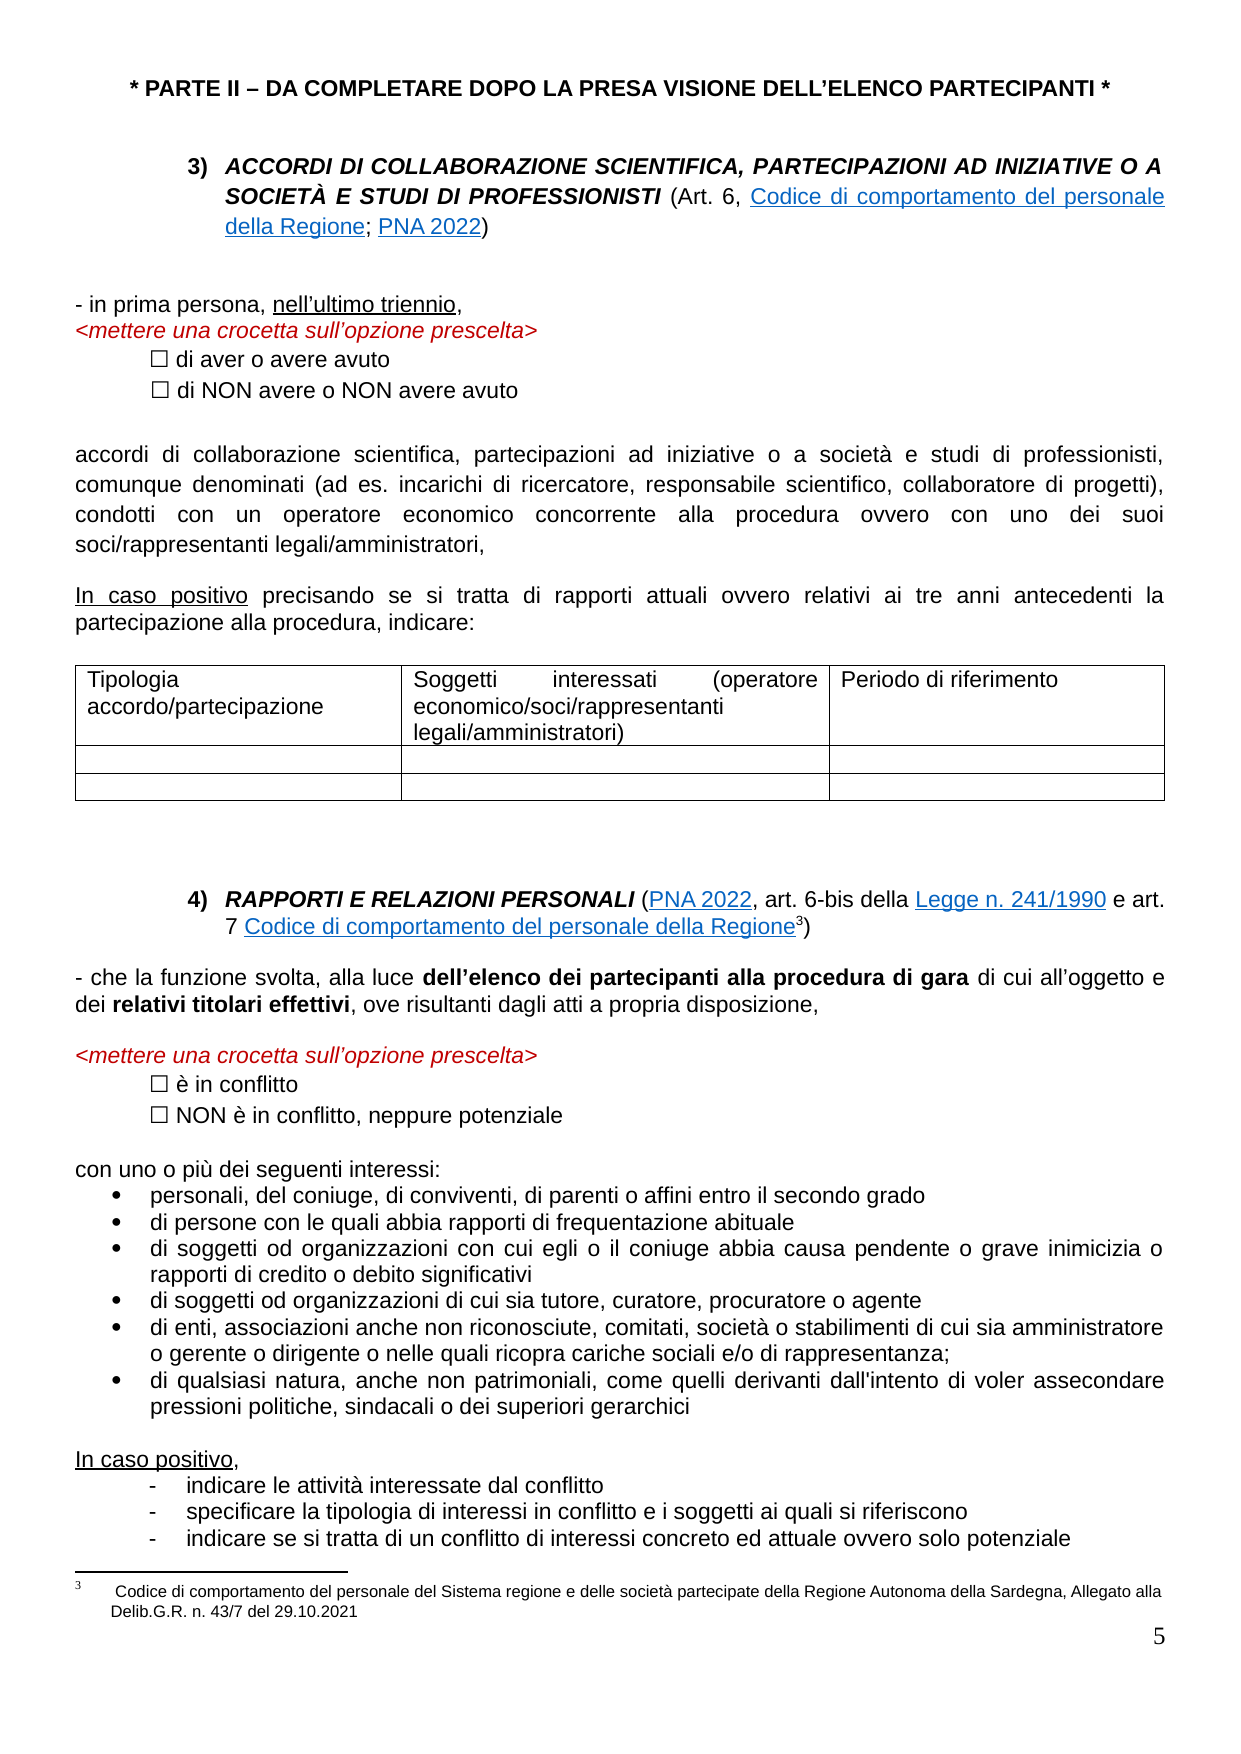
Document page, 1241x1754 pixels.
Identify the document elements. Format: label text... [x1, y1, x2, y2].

table_header Periodo di riferimento [830, 666, 1164, 745]
table_cell [76, 746, 401, 773]
text - che la funzione svolta, alla luce dell’elenco dei partecipanti alla procedura di gara di cui all’oggetto e dei relativi titolari effettivi, ove risultanti dagli atti a propria disposizione, [75, 964, 1165, 1017]
table_cell [402, 746, 829, 773]
list di soggetti od organizzazioni con cui egli o il coniuge abbia causa pendente o grave inimicizia o rapporti di credito o debito significativi [112, 1235, 1165, 1287]
text NON è in conflitto, neppure potenziale [149, 1099, 1165, 1131]
list RAPPORTI E RELAZIONI PERSONALI (PNA 2022, art. 6-bis della Legge n. 241/1990 e art. 7 Codice di comportamento del personale della Regione) [187, 886, 1165, 939]
text * PARTE II – DA COMPLETARE DOPO LA PRESA VISIONE DELL’ELENCO PARTECIPANTI * [75, 75, 1165, 101]
list di enti, associazioni anche non riconosciute, comitati, società o stabilimenti di cui sia amministratore o gerente o dirigente o nelle quali ricopra cariche sociali e/o di rappresentanza; [112, 1314, 1165, 1367]
text <mettere una crocetta sull’opzione prescelta> [75, 1042, 1165, 1068]
list di NON avere o NON avere avuto [150, 374, 1165, 406]
list di persone con le quali abbia rapporti di frequentazione abituale [112, 1208, 1165, 1235]
text con uno o più dei seguenti interessi: [75, 1156, 1165, 1182]
table_header Tipologia accordo/partecipazione [76, 666, 401, 745]
text di aver o avere avuto [75, 343, 1165, 374]
list indicare le attività interessate dal conflitto [148, 1472, 1165, 1498]
list di soggetti od organizzazioni di cui sia tutore, curatore, procuratore o agente [112, 1287, 1165, 1314]
table_cell [76, 774, 401, 800]
list di qualsiasi natura, anche non patrimoniali, come quelli derivanti dall'intento di voler assecondare pressioni politiche, sindacali o dei superiori gerarchici [112, 1367, 1165, 1419]
text <mettere una crocetta sull’opzione prescelta> [75, 317, 1165, 343]
list accordi di collaborazione scientifica, partecipazioni ad iniziative o a società e studi di professionisti, comunque denominati (ad es. incarichi di ricercatore, responsabile scientifico, collaboratore di progetti), condotti con un operatore economico concorrente alla procedura ovvero con uno dei suoi soci/rappresentanti legali/amministratori, [75, 441, 1165, 558]
list personali, del coniuge, di conviventi, di parenti o affini entro il secondo grado [112, 1182, 1165, 1208]
text - in prima persona, nell’ultimo triennio, [75, 291, 1165, 317]
table_cell [830, 774, 1164, 800]
list ACCORDI DI COLLABORAZIONE SCIENTIFICA, PARTECIPAZIONI AD INIZIATIVE O A SOCIETÀ E STUDI DI PROFESSIONISTI (Art. 6, Codice di comportamento del personale della Regione; PNA 2022) [187, 153, 1165, 239]
text è in conflitto [75, 1068, 1165, 1099]
list specificare la tipologia di interessi in conflitto e i soggetti ai quali si riferiscono [148, 1498, 1165, 1525]
list indicare se si tratta di un conflitto di interessi concreto ed attuale ovvero solo potenziale [148, 1525, 1165, 1551]
text In caso positivo, [75, 1446, 1165, 1472]
table_header Soggetti interessati (operatore economico/soci/rappresentanti legali/amministratori) [402, 666, 829, 745]
table_cell [402, 774, 829, 800]
table_cell [830, 746, 1164, 773]
text In caso positivo precisando se si tratta di rapporti attuali ovvero relativi ai tre anni antecedenti la partecipazione alla procedura, indicare: [75, 582, 1165, 635]
